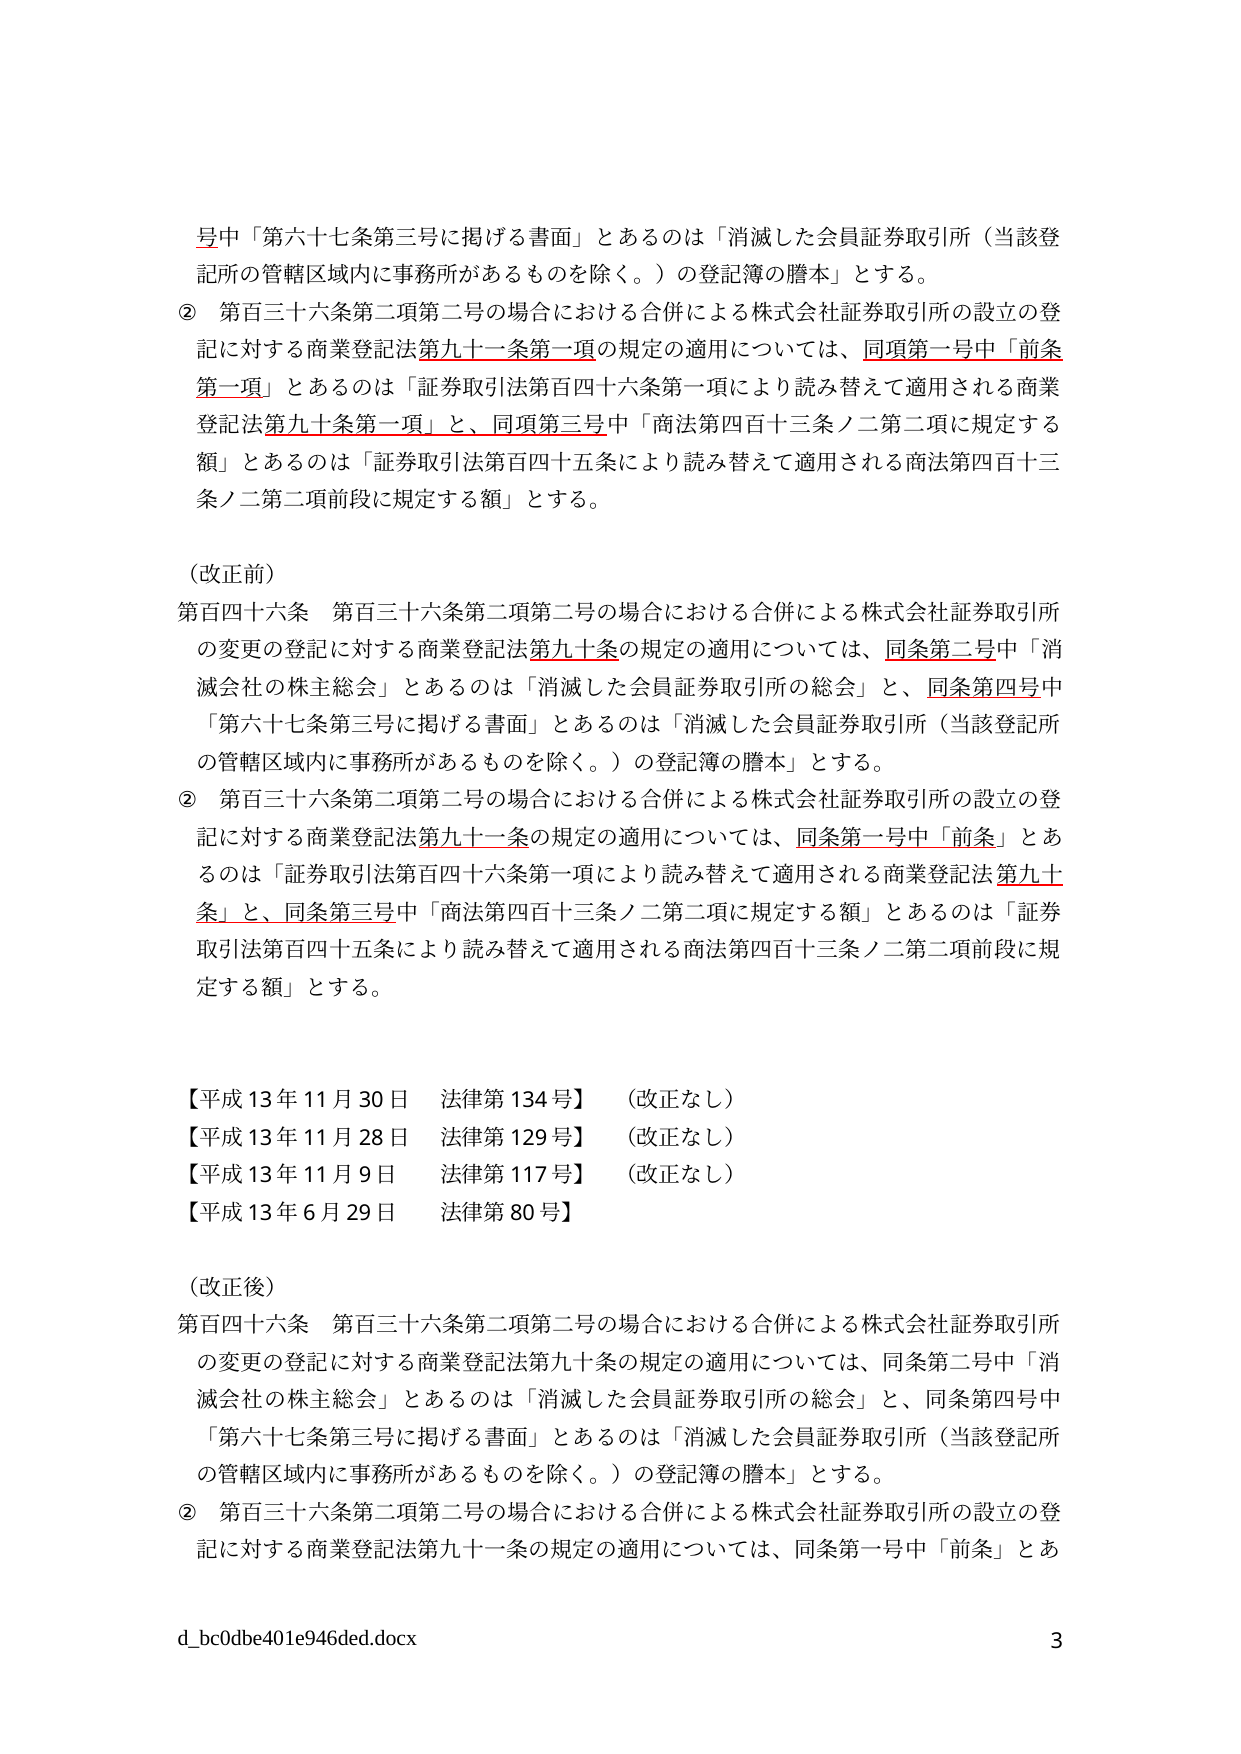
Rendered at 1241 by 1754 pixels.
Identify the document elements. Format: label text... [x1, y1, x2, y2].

text 【平成13年11月9日 法律第117号】 （改正なし） [177, 1154, 1063, 1192]
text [177, 1492, 1063, 1567]
text （改正後） [177, 1267, 1063, 1304]
text 【平成13年11月28日 法律第129号】 （改正なし） [177, 1117, 1063, 1154]
text 【平成13年11月30日 法律第134号】 （改正なし） [177, 1079, 1063, 1117]
text （改正前） [177, 554, 1063, 592]
text ② 第百三十六条第二項第二号の場合における合併による株式会社証券取引所の設立の登記に対する商業登記法第九十一条第一項の規定の適用については、同項第一号中「前条第一項」とあるのは「証券取引法第百四十六条第一項により読み替えて適用される商業登記法第九十条第一項」と、同項第三号中「商法第四百十三条ノ二第二項に規定する額」とあるのは「証券取引法第百四十五条により読み替えて適用される商法第四百十三条ノ二第二項前段に規定する額」とする。 [177, 292, 1063, 517]
text 【平成13年6月29日 法律第80号】 [177, 1192, 1063, 1229]
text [177, 217, 1063, 292]
